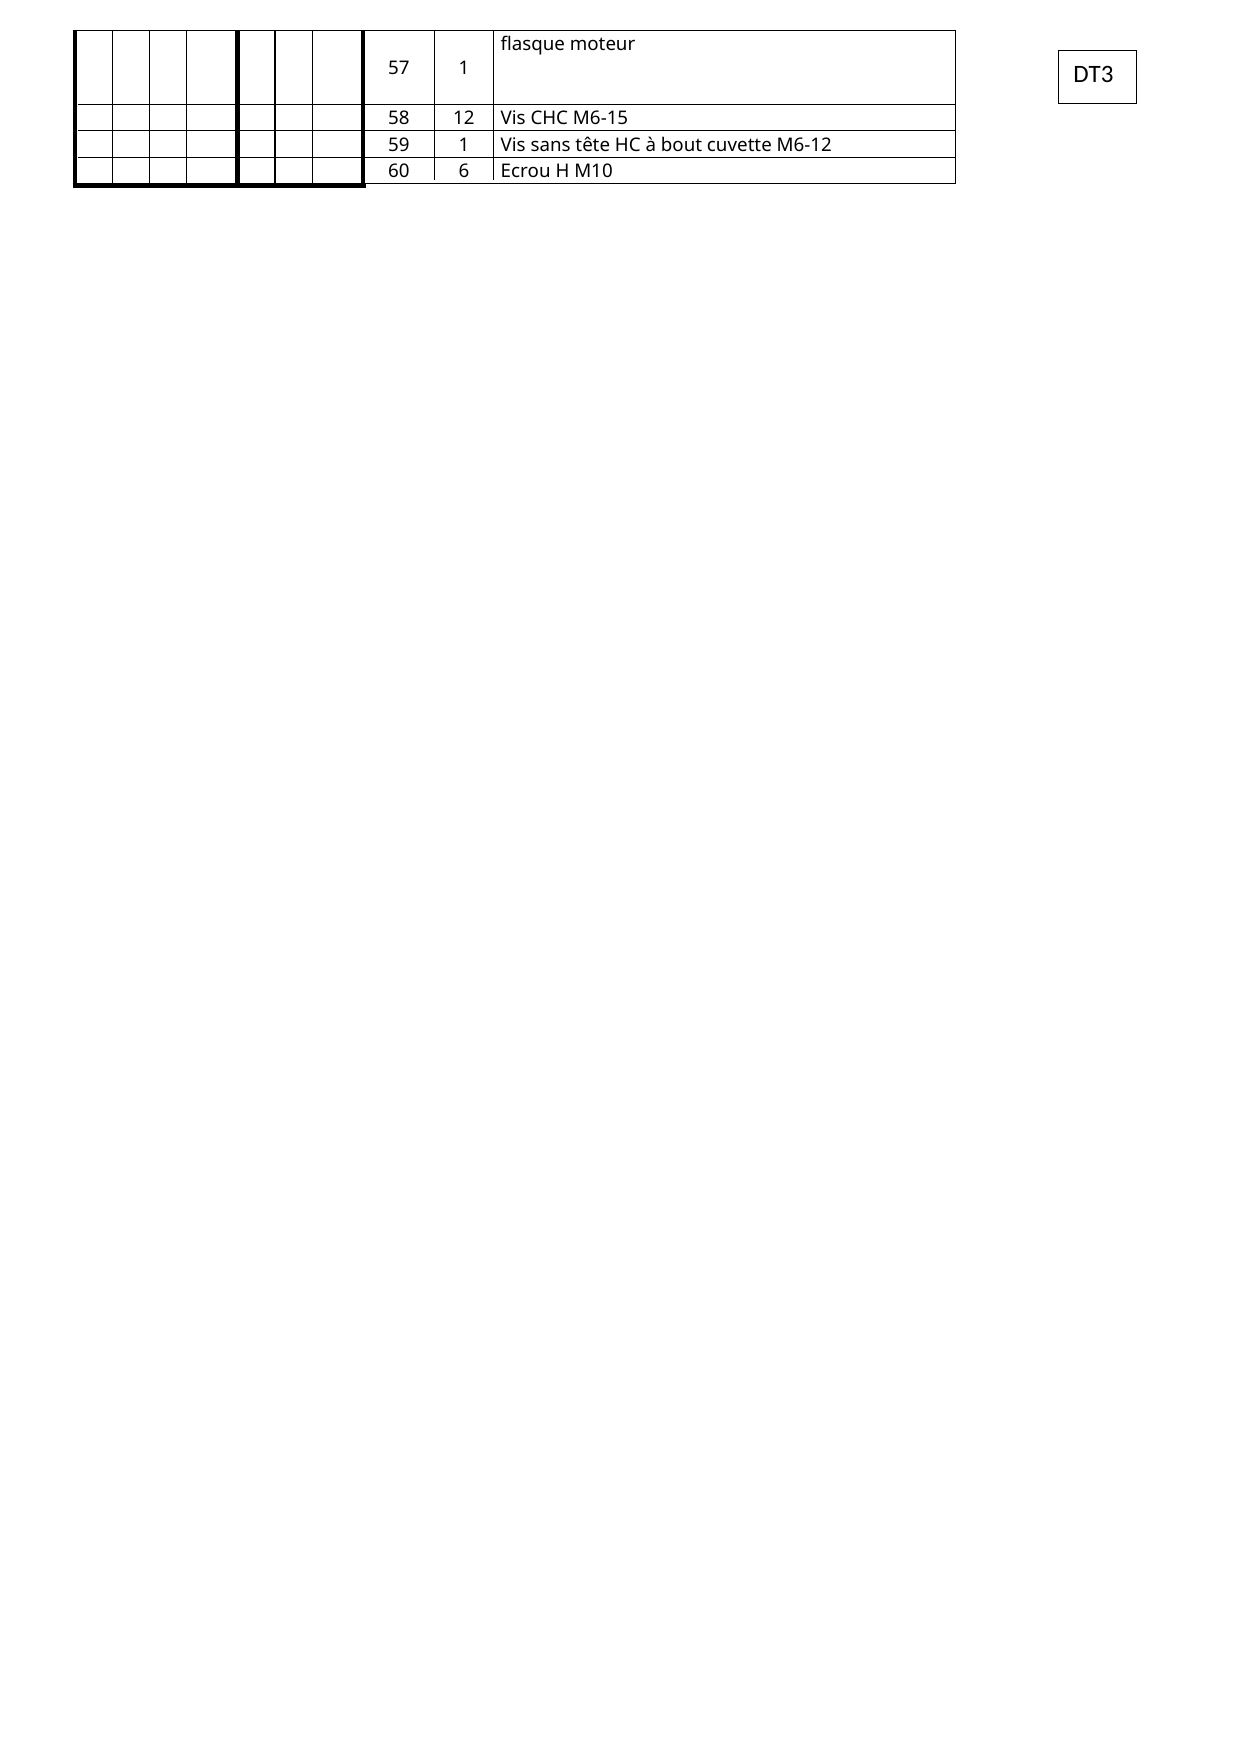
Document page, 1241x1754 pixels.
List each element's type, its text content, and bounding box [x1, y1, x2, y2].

table_cell 57 [365, 31, 434, 103]
table_cell [77, 31, 112, 103]
table_cell [150, 131, 186, 157]
table_cell [77, 105, 112, 130]
table_cell Vis CHC M6-15 [494, 105, 955, 130]
table_cell flasque moteur [494, 31, 955, 103]
table_cell Vis sans tête HC à bout cuvette M6-12 [494, 131, 955, 157]
table_cell 60 [365, 158, 434, 183]
table_cell [113, 158, 149, 183]
table_cell [77, 158, 112, 183]
table_cell [150, 31, 186, 103]
table_cell [187, 158, 235, 183]
table_cell [150, 105, 186, 130]
table_cell 12 [435, 105, 493, 130]
table_cell [240, 158, 274, 183]
table_cell [77, 131, 112, 157]
table_cell [150, 158, 186, 183]
table_cell Ecrou H M10 [493, 158, 955, 183]
table_cell [113, 105, 149, 130]
table_cell [313, 131, 361, 157]
table_cell [276, 131, 312, 157]
table_cell [313, 105, 361, 130]
table_cell 6 [434, 158, 493, 183]
table_cell [276, 105, 312, 130]
table_cell [113, 31, 149, 103]
table_cell [240, 105, 274, 130]
table_cell [113, 131, 149, 157]
table_cell 59 [365, 131, 434, 157]
table_cell [187, 131, 235, 157]
table_cell 1 [435, 131, 493, 157]
table_cell [187, 31, 235, 103]
table_cell [240, 31, 274, 103]
table_cell [240, 131, 274, 157]
table_cell 1 [435, 31, 493, 103]
table_cell [313, 158, 361, 183]
table_cell [313, 31, 361, 103]
table_cell 58 [365, 105, 434, 130]
table_cell [187, 105, 235, 130]
table_cell [276, 31, 312, 103]
table_cell [276, 158, 312, 183]
